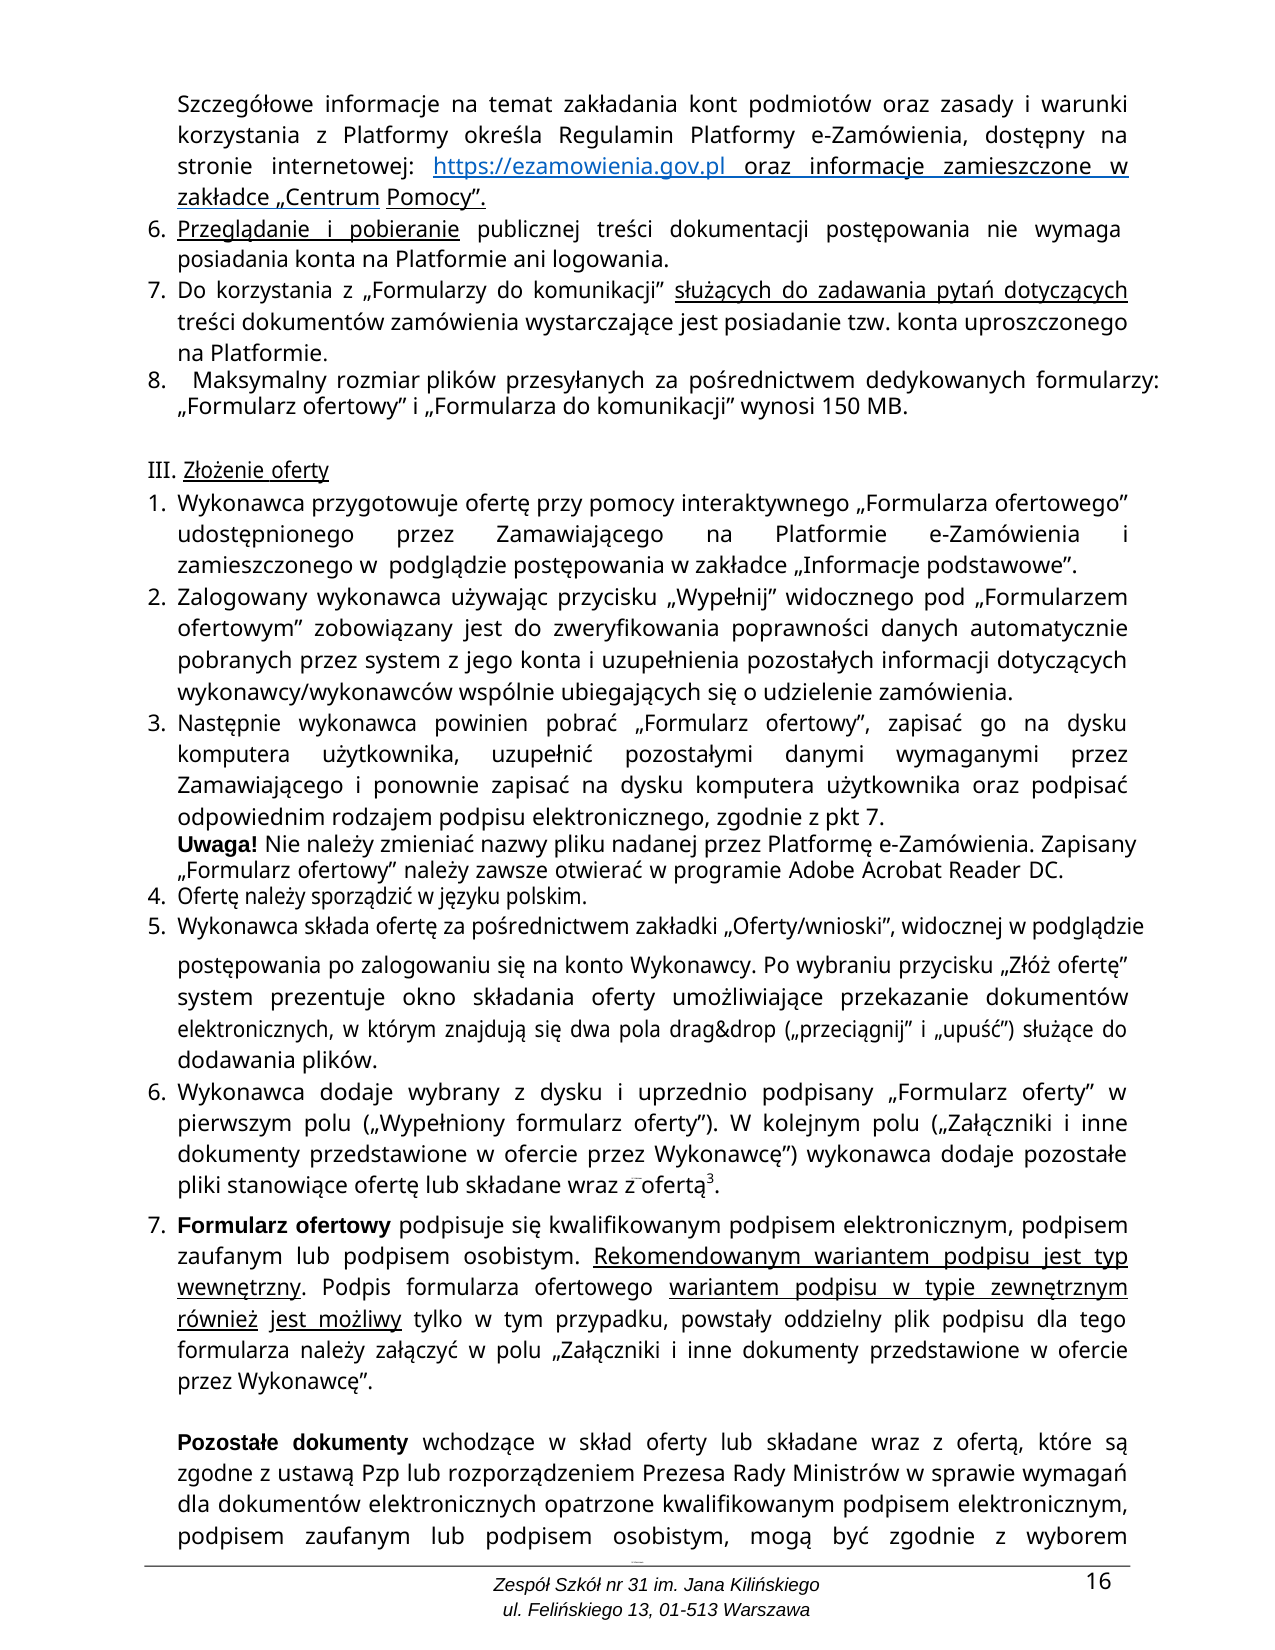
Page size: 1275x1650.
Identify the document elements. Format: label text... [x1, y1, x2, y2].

list Do korzystania z „Formularzy do komunikacji” służących do zadawania pytań dotyczących treści dokumentów zamówienia wystarczające jest posiadanie tzw. konta uproszczonego na Platformie. [147, 274, 1128, 368]
list Złożenie oferty [147, 453, 1175, 485]
text postępowania po zalogowaniu się na konto Wykonawcy. Po wybraniu przycisku „Złóż ofertę” system prezentuje okno składania oferty umożliwiające przekazanie dokumentów elektronicznych, w którym znajdują się dwa pola drag&drop („przeciągnij” i „upuść”) służące do dodawania plików. [177, 949, 1129, 1075]
text „Formularz ofertowy” należy zawsze otwierać w programie Adobe Acrobat Reader DC. [177, 858, 1175, 884]
text „Formularz ofertowy” i „Formularza do komunikacji” wynosi 150 MB. [177, 394, 1175, 420]
list Wykonawca składa ofertę za pośrednictwem zakładki „Oferty/wnioski”, widocznej w podglądzie [147, 910, 1175, 941]
list Formularz ofertowy podpisuje się kwalifikowanym podpisem elektronicznym, podpisem zaufanym lub podpisem osobistym. Rekomendowanym wariantem podpisu jest typ wewnętrzny. Podpis formularza ofertowego wariantem podpisu w typie zewnętrznym również jest możliwy tylko w tym przypadku, powstały oddzielny plik podpisu dla tego formularza należy załączyć w polu „Załączniki i inne dokumenty przedstawione w ofercie przez Wykonawcę”. [147, 1209, 1128, 1396]
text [177, 1426, 1129, 1551]
list Ofertę należy sporządzić w języku polskim. [147, 884, 1175, 910]
list Wykonawca przygotowuje ofertę przy pomocy interaktywnego „Formularza ofertowego” udostępnionego przez Zamawiającego na Platformie e-Zamówienia i zamieszczonego w podglądzie postępowania w zakładce „Informacje podstawowe”. [147, 487, 1128, 581]
list Przeglądanie i pobieranie publicznej treści dokumentacji postępowania nie wymaga posiadania konta na Platformie ani logowania. [147, 213, 1122, 274]
list Wykonawca dodaje wybrany z dysku i uprzednio podpisany „Formularz oferty” w pierwszym polu („Wypełniony formularz oferty”). W kolejnym polu („Załączniki i inne dokumenty przedstawione w ofercie przez Wykonawcę”) wykonawca dodaje pozostałe pliki stanowiące ofertę lub składane wraz z ofertą3. [147, 1076, 1128, 1201]
text Uwaga! Nie należy zmieniać nazwy pliku nadanej przez Platformę e-Zamówienia. Zapisany [177, 832, 1175, 858]
list Maksymalny rozmiar plików przesyłanych za pośrednictwem dedykowanych formularzy: [147, 368, 1175, 394]
list Następnie wykonawca powinien pobrać „Formularz ofertowy”, zapisać go na dysku komputera użytkownika, uzupełnić pozostałymi danymi wymaganymi przez Zamawiającego i ponownie zapisać na dysku komputera użytkownika oraz podpisać odpowiednim rodzajem podpisu elektronicznego, zgodnie z pkt 7. [147, 707, 1128, 832]
text Szczegółowe informacje na temat zakładania kont podmiotów oraz zasady i warunki korzystania z Platformy określa Regulamin Platformy e-Zamówienia, dostępny na stronie internetowej: https://ezamowienia.gov.pl oraz informacje zamieszczone w zakładce „Centrum Pomocy”. [177, 87, 1128, 212]
list Zalogowany wykonawca używając przycisku „Wypełnij” widocznego pod „Formularzem ofertowym” zobowiązany jest do zweryfikowania poprawności danych automatycznie pobranych przez system z jego konta i uzupełnienia pozostałych informacji dotyczących wykonawcy/wykonawców wspólnie ubiegających się o udzielenie zamówienia. [147, 581, 1128, 707]
